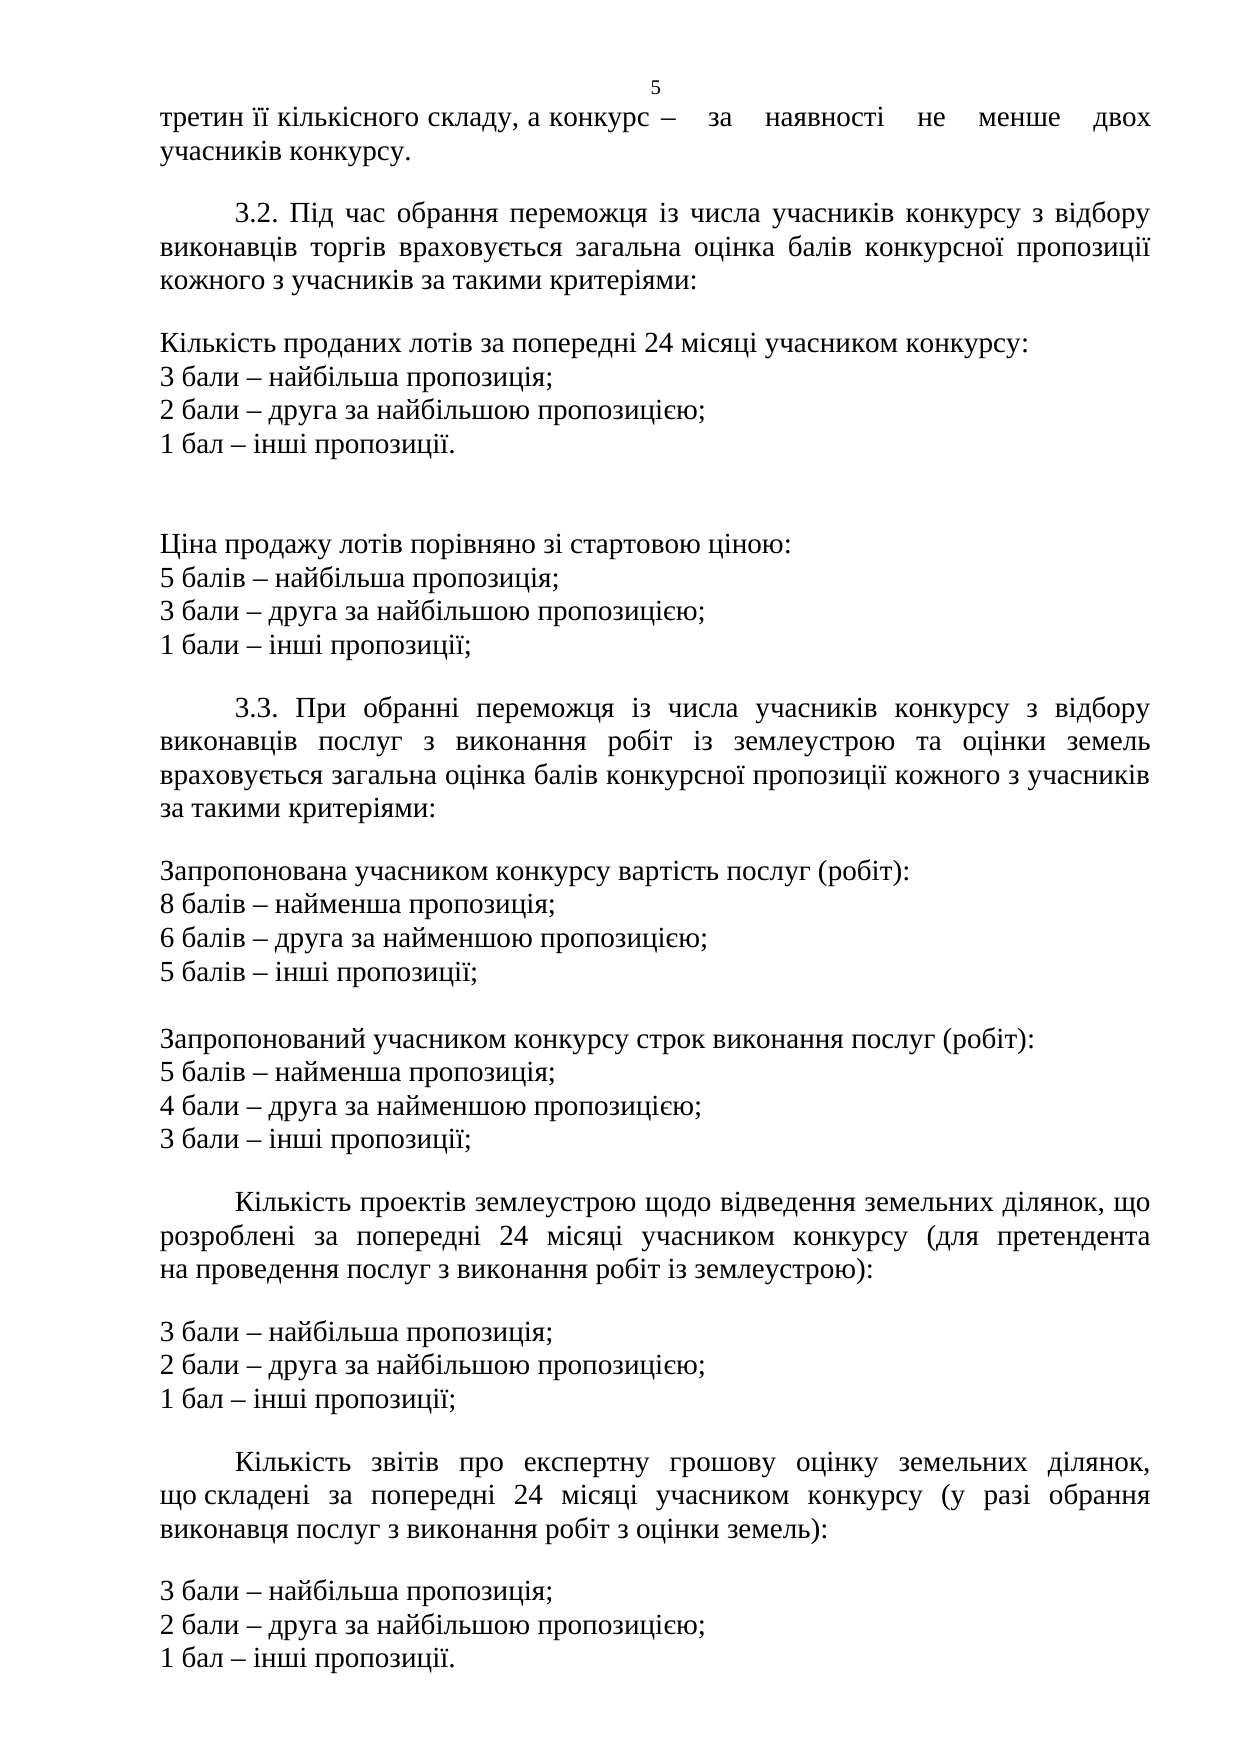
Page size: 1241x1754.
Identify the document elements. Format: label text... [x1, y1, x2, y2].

text 1 бали – інші пропозиції; [159, 627, 1152, 661]
text 3 бали – найбільша пропозиція; [159, 1573, 1152, 1607]
text 2 бали – друга за найбільшою пропозицією; [159, 1607, 1152, 1641]
text Кількість проданих лотів за попередні 24 місяці учасником конкурсу: [159, 325, 1152, 359]
text 2 бали – друга за найбільшою пропозицією; [159, 1347, 1152, 1381]
text 2 бали – друга за найбільшою пропозицією; [159, 392, 1152, 426]
text 5 балів – інші пропозиції; [159, 954, 1152, 987]
text 8 балів – найменша пропозиція; [159, 887, 1152, 920]
text 4 бали – друга за найменшою пропозицією; [159, 1088, 1152, 1121]
text 3.3. При обранні переможця із числа учасників конкурсу з відбору виконавців послуг з виконання робіт із землеустрою та оцінки земель враховується загальна оцінка балів конкурсної пропозиції кожного з учасників за такими критеріями: [159, 690, 1152, 824]
text 5 балів – найменша пропозиція; [159, 1054, 1152, 1088]
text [159, 99, 1152, 166]
text Кількість проектів землеустрою щодо відведення земельних ділянок, що розроблені за попередні 24 місяці учасником конкурсу (для претендента на проведення послуг з виконання робіт із землеустрою): [159, 1184, 1152, 1285]
text Ціна продажу лотів порівняно зі стартовою ціною: [159, 526, 1152, 560]
text Запропонована учасником конкурсу вартість послуг (робіт): [159, 853, 1152, 887]
text 3.2. Під час обрання переможця із числа учасників конкурсу з відбору виконавців торгів враховується загальна оцінка балів конкурсної пропозиції кожного з учасників за такими критеріями: [159, 195, 1152, 296]
text 3 бали – найбільша пропозиція; [159, 359, 1152, 392]
text 1 бал – інші пропозиції. [159, 1641, 1152, 1674]
text 3 бали – найбільша пропозиція; [159, 1314, 1152, 1347]
text 3 бали – інші пропозиції; [159, 1121, 1152, 1155]
text Запропонований учасником конкурсу строк виконання послуг (робіт): [159, 1021, 1152, 1054]
text 3 бали – друга за найбільшою пропозицією; [159, 593, 1152, 627]
text 6 балів – друга за найменшою пропозицією; [159, 920, 1152, 954]
text 1 бал – інші пропозиції. [159, 426, 1152, 459]
text 1 бал – інші пропозиції; [159, 1381, 1152, 1414]
text 5 балів – найбільша пропозиція; [159, 560, 1152, 593]
text Кількість звітів про експертну грошову оцінку земельних ділянок, що складені за попередні 24 місяці учасником конкурсу (у разі обрання виконавця послуг з виконання робіт з оцінки земель): [159, 1444, 1152, 1544]
